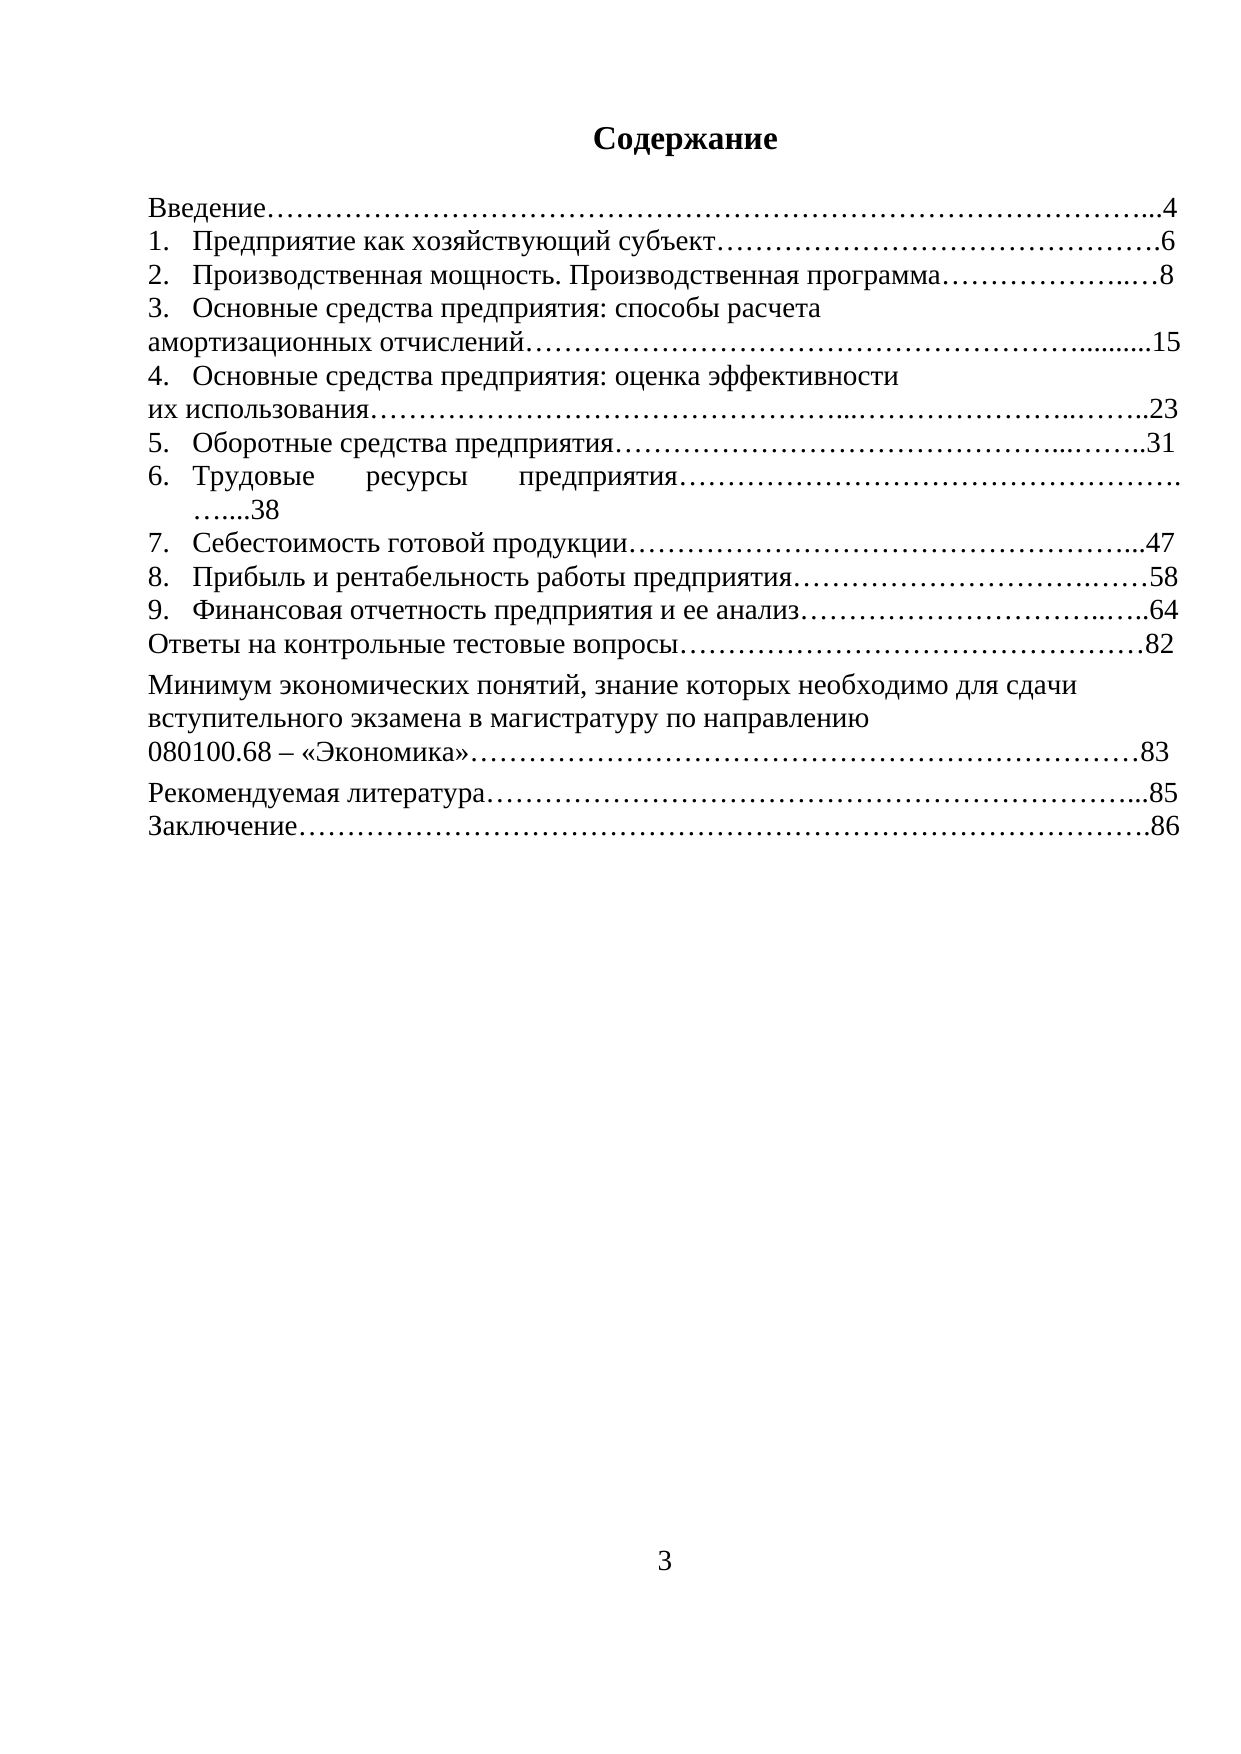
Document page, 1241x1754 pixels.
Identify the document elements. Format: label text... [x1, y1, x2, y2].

text Ответы на контрольные тестовые вопросы…………………………………………82 [148, 626, 1181, 659]
list Основные средства предприятия: оценка эффективности [148, 358, 1181, 391]
list Основные средства предприятия: способы расчета [148, 291, 1181, 324]
list Прибыль и рентабельность работы предприятия………………………….……58 [148, 559, 1181, 592]
list Трудовые ресурсы предприятия…………………………………………….…....38 [148, 458, 1181, 525]
text их использования…………………………………………...…………………..……..23 [148, 391, 1181, 425]
text вступительного экзамена в магистратуру по направлению [148, 700, 1181, 734]
list Оборотные средства предприятия………………………………………...……..31 [148, 425, 1181, 458]
text Заключение…………………………………………………………………………….86 [148, 808, 1181, 842]
list Финансовая отчетность предприятия и ее анализ…………………………..…..64 [148, 592, 1181, 626]
text Введение………………………………………………………………………………...4 [148, 190, 1181, 223]
text Содержание [148, 118, 1181, 156]
list Предприятие как хозяйствующий субъект……………………………………….6 [148, 223, 1181, 257]
list Себестоимость готовой продукции……………………………………………...47 [148, 525, 1181, 559]
text Минимум экономических понятий, знание которых необходимо для сдачи [148, 667, 1181, 700]
list Производственная мощность. Производственная программа………………..…8 [148, 257, 1181, 291]
text Рекомендуемая литература…………………………………………………………...85 [148, 775, 1181, 808]
text 080100.68 – «Экономика»……………………………………………………………83 [148, 734, 1181, 767]
text амортизационных отчислений…………………………………………………..........15 [148, 324, 1181, 358]
